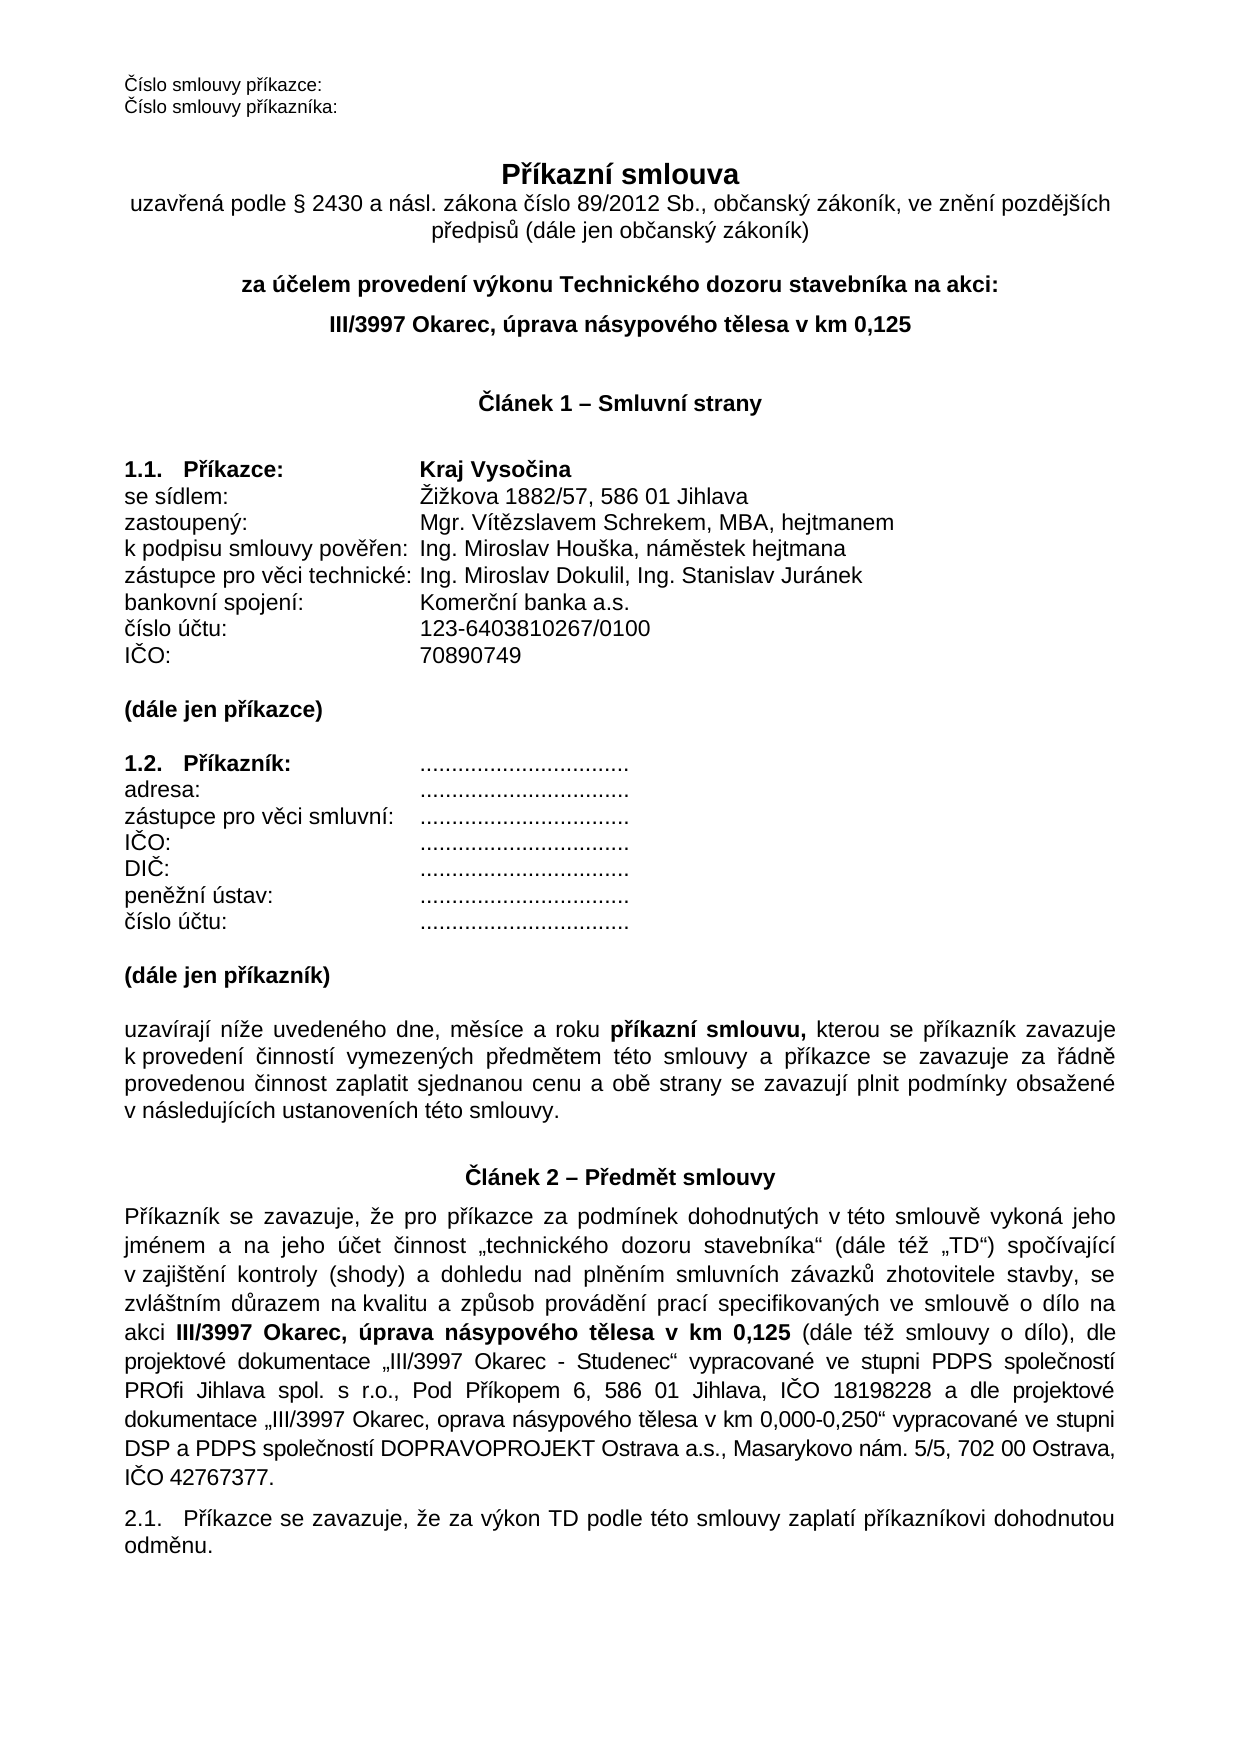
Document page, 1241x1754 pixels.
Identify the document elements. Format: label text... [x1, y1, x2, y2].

text IČO: 70890749 [124, 642, 1116, 669]
text číslo účtu: 123-6403810267/0100 [124, 615, 1116, 642]
text Článek 2 – Předmět smlouvy [124, 1163, 1116, 1191]
text III/3997 Okarec, úprava násypového tělesa v km 0,125 [124, 311, 1116, 338]
text (dále jen příkazce) [124, 696, 1116, 723]
subtitle Příkazní smlouva [124, 163, 1116, 190]
list Příkazce se zavazuje, že za výkon TD podle této smlouvy zaplatí příkazníkovi dohodnutou odměnu. [124, 1505, 1116, 1559]
text zastoupený: Mgr. Vítězslavem Schrekem, MBA, hejtmanem [124, 509, 1116, 535]
text uzavírají níže uvedeného dne, měsíce a roku příkazní smlouvu, kterou se příkazník zavazuje k provedení činností vymezených předmětem této smlouvy a příkazce se zavazuje za řádně provedenou činnost zaplatit sjednanou cenu a obě strany se zavazují plnit podmínky obsažené v následujících ustanoveních této smlouvy. [124, 1016, 1116, 1124]
text (dále jen příkazník) [124, 961, 1116, 988]
list Příkazník: ................................. [124, 750, 1116, 776]
text k podpisu smlouvy pověřen: Ing. Miroslav Houška, náměstek hejtmana [124, 535, 1116, 562]
text zástupce pro věci technické: Ing. Miroslav Dokulil, Ing. Stanislav Juránek [124, 562, 1116, 589]
text DIČ: ................................. [124, 855, 1116, 882]
text uzavřená podle § 2430 a násl. zákona číslo 89/2012 Sb., občanský zákoník, ve znění pozdějších předpisů (dále jen občanský zákoník) [124, 190, 1116, 244]
subtitle číslo účtu: ................................. [124, 908, 1116, 934]
text IČO: ................................. [124, 829, 1116, 855]
text za účelem provedení výkonu Technického dozoru stavebníka na akci: [124, 271, 1116, 298]
text bankovní spojení: Komerční banka a.s. [124, 589, 1116, 615]
subtitle peněžní ústav: ................................. [124, 882, 1116, 908]
list Příkazce: Kraj Vysočina [124, 456, 1116, 483]
text adresa: ................................. [124, 776, 1116, 803]
text Článek 1 – Smluvní strany [124, 390, 1116, 417]
text zástupce pro věci smluvní: ................................. [124, 803, 1116, 829]
text Příkazník se zavazuje, že pro příkazce za podmínek dohodnutých v této smlouvě vykoná jeho jménem a na jeho účet činnost „technického dozoru stavebníka“ (dále též „TD“) spočívající v zajištění kontroly (shody) a dohledu nad plněním smluvních závazků zhotovitele stavby, se zvláštním důrazem na kvalitu a způsob provádění prací specifikovaných ve smlouvě o dílo na akci III/3997 Okarec, úprava násypového tělesa v km 0,125 (dále též smlouvy o dílo), dle projektové dokumentace „III/3997 Okarec - Studenec“ vypracované ve stupni PDPS společností PROfi Jihlava spol. s r.o., Pod Příkopem 6, 586 01 Jihlava, IČO 18198228 a dle projektové dokumentace „III/3997 Okarec, oprava násypového tělesa v km 0,000-0,250“ vypracované ve stupni DSP a PDPS společností DOPRAVOPROJEKT Ostrava a.s., Masarykovo nám. 5/5, 702 00 Ostrava, IČO 42767377. [124, 1203, 1116, 1490]
text se sídlem: Žižkova 1882/57, 586 01 Jihlava [124, 483, 1116, 509]
